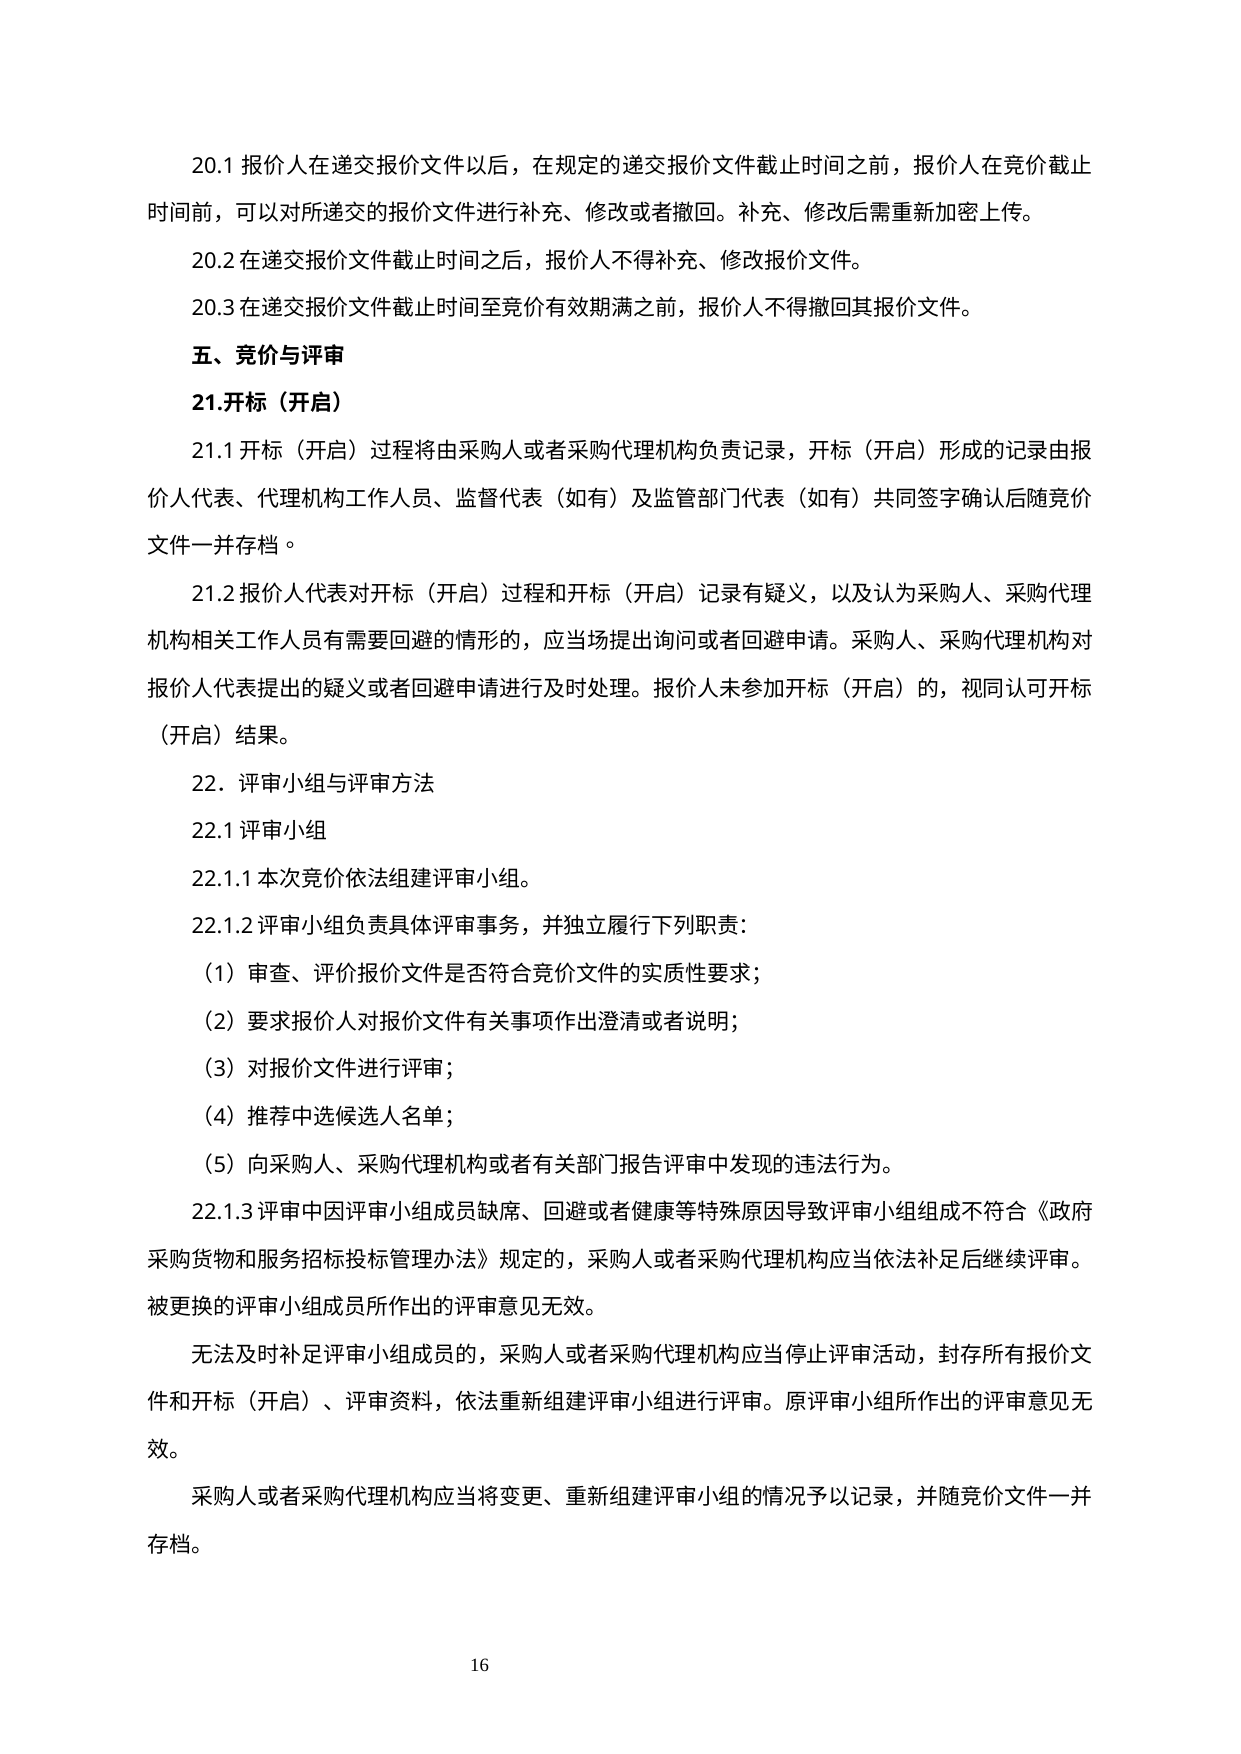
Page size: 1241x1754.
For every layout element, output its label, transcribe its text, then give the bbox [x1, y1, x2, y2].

text 采购人或者采购代理机构应当将变更、重新组建评审小组的情况予以记录，并随竞价文件一并存档。 [148, 1479, 1093, 1558]
text （2）要求报价人对报价文件有关事项作出澄清或者说明； [148, 1004, 1093, 1036]
text 22.1.2评审小组负责具体评审事务，并独立履行下列职责： [148, 908, 1093, 940]
text 无法及时补足评审小组成员的，采购人或者采购代理机构应当停止评审活动，封存所有报价文件和开标（开启）、评审资料，依法重新组建评审小组进行评审。原评审小组所作出的评审意见无效。 [148, 1337, 1093, 1463]
text 21.1开标（开启）过程将由采购人或者采购代理机构负责记录，开标（开启）形成的记录由报价人代表、代理机构工作人员、监督代表（如有）及监管部门代表（如有）共同签字确认后随竞价文件一并存档。 [148, 433, 1093, 560]
text 21.2报价人代表对开标（开启）过程和开标（开启）记录有疑义，以及认为采购人、采购代理机构相关工作人员有需要回避的情形的，应当场提出询问或者回避申请。采购人、采购代理机构对报价人代表提出的疑义或者回避申请进行及时处理。报价人未参加开标（开启）的，视同认可开标（开启）结果。 [148, 576, 1093, 750]
text 五、竞价与评审 [148, 338, 1093, 369]
text 22．评审小组与评审方法 [148, 766, 1093, 797]
text 22.1.3评审中因评审小组成员缺席、回避或者健康等特殊原因导致评审小组组成不符合《政府采购货物和服务招标投标管理办法》规定的，采购人或者采购代理机构应当依法补足后继续评审。被更换的评审小组成员所作出的评审意见无效。 [148, 1194, 1093, 1321]
text 20.2在递交报价文件截止时间之后，报价人不得补充、修改报价文件。 [148, 243, 1093, 274]
text （1）审查、评价报价文件是否符合竞价文件的实质性要求； [148, 956, 1093, 988]
text 22.1评审小组 [148, 813, 1093, 845]
text （4）推荐中选候选人名单； [148, 1099, 1093, 1131]
text （5）向采购人、采购代理机构或者有关部门报告评审中发现的违法行为。 [148, 1147, 1093, 1178]
text 22.1.1本次竞价依法组建评审小组。 [148, 861, 1093, 893]
text 20.3在递交报价文件截止时间至竞价有效期满之前，报价人不得撤回其报价文件。 [148, 290, 1093, 322]
text 21.开标（开启） [148, 385, 1093, 417]
text 20.1 报价人在递交报价文件以后，在规定的递交报价文件截止时间之前，报价人在竞价截止时间前，可以对所递交的报价文件进行补充、修改或者撤回。补充、修改后需重新加密上传。 [148, 148, 1093, 227]
text （3）对报价文件进行评审； [148, 1051, 1093, 1083]
